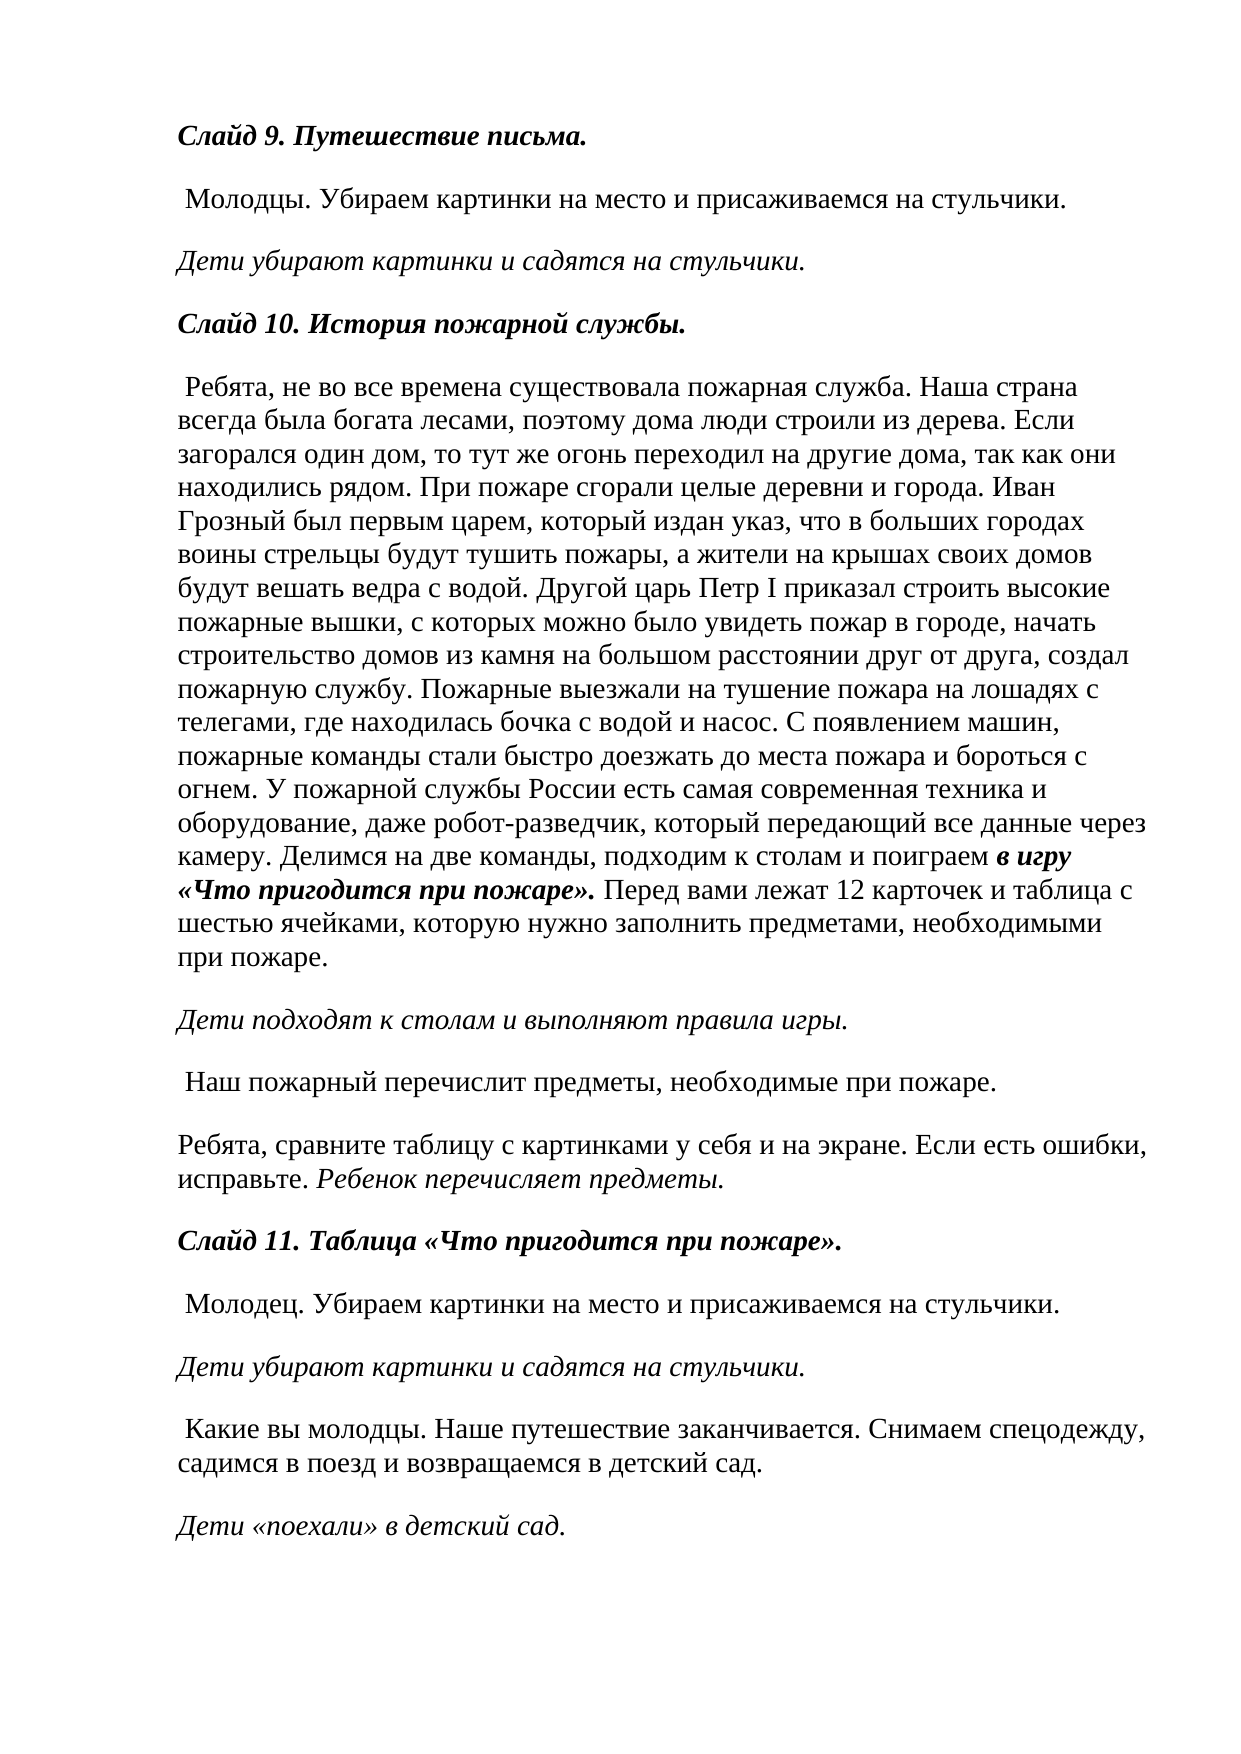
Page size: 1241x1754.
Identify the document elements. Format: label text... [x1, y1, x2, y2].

text Слайд 10. История пожарной службы. [177, 306, 1152, 340]
text Дети убирают картинки и садятся на стульчики. [177, 1349, 1152, 1382]
text Наш пожарный перечислит предметы, необходимые при пожаре. [177, 1064, 1152, 1098]
text Ребята, не во все времена существовала пожарная служба. Наша страна всегда была богата лесами, поэтому дома люди строили из дерева. Если загорался один дом, то тут же огонь переходил на другие дома, так как они находились рядом. При пожаре сгорали целые деревни и города. Иван Грозный был первым царем, который издан указ, что в больших городах воины стрельцы будут тушить пожары, а жители на крышах своих домов будут вешать ведра с водой. Другой царь Петр I приказал строить высокие пожарные вышки, с которых можно было увидеть пожар в городе, начать строительство домов из камня на большом расстоянии друг от друга, создал пожарную службу. Пожарные выезжали на тушение пожара на лошадях с телегами, где находилась бочка с водой и насос. С появлением машин, пожарные команды стали быстро доезжать до места пожара и бороться с огнем. У пожарной службы России есть самая современная техника и оборудование, даже робот-разведчик, который передающий все данные через камеру. Делимся на две команды, подходим к столам и поиграем в игру «Что пригодится при пожаре». Перед вами лежат 12 карточек и таблица с шестью ячейками, которую нужно заполнить предметами, необходимыми при пожаре. [177, 369, 1152, 973]
text Молодцы. Убираем картинки на место и присаживаемся на стульчики. [177, 181, 1152, 214]
text Дети убирают картинки и садятся на стульчики. [177, 243, 1152, 277]
text Слайд 9. Путешествие письма. [177, 118, 1152, 152]
text Молодец. Убираем картинки на место и присаживаемся на стульчики. [177, 1286, 1152, 1320]
text Слайд 11. Таблица «Что пригодится при пожаре». [177, 1223, 1152, 1257]
text Дети подходят к столам и выполняют правила игры. [177, 1002, 1152, 1035]
text Какие вы молодцы. Наше путешествие заканчивается. Снимаем спецодежду, садимся в поезд и возвращаемся в детский сад. [177, 1412, 1152, 1479]
text Ребята, сравните таблицу с картинками у себя и на экране. Если есть ошибки, исправьте. Ребенок перечисляет предметы. [177, 1127, 1152, 1194]
text Дети «поехали» в детский сад. [177, 1508, 1152, 1541]
